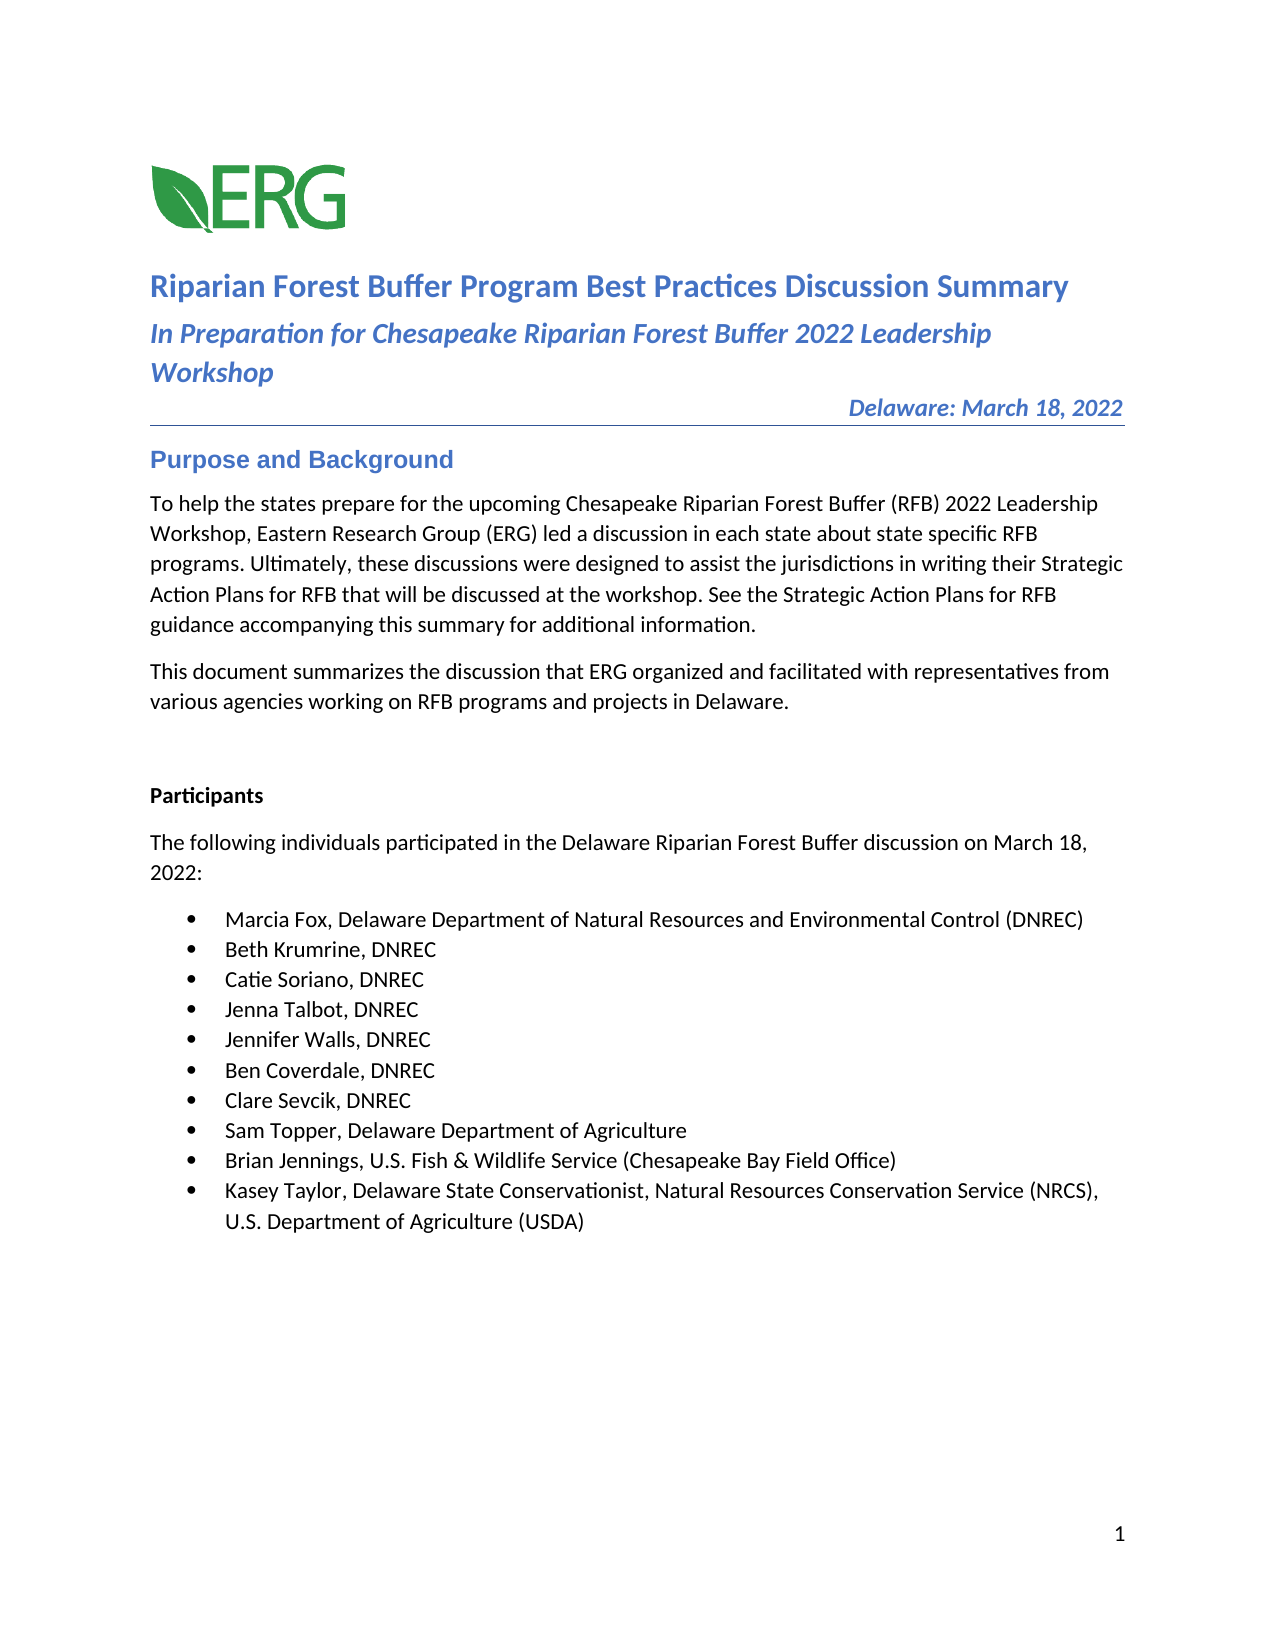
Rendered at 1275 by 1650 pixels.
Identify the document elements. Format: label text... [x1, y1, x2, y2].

list Marcia Fox, Delaware Department of Natural Resources and Environmental Control (DNREC) [187, 905, 1125, 933]
list Beth Krumrine, DNREC [187, 935, 1125, 963]
text Purpose and Background [150, 445, 1125, 474]
list Clare Sevcik, DNREC [187, 1086, 1125, 1114]
list Jennifer Walls, DNREC [187, 1026, 1125, 1054]
text In Preparation for Chesapeake Riparian Forest Buffer 2022 Leadership Workshop [150, 316, 1125, 389]
text This document summarizes the discussion that ERG organized and facilitated with representatives from various agencies working on RFB programs and projects in Delaware. [150, 657, 1125, 715]
text To help the states prepare for the upcoming Chesapeake Riparian Forest Buffer (RFB) 2022 Leadership Workshop, Eastern Research Group (ERG) led a discussion in each state about state specific RFB programs. Ultimately, these discussions were designed to assist the jurisdictions in writing their Strategic Action Plans for RFB that will be discussed at the workshop. See the Strategic Action Plans for RFB guidance accompanying this summary for additional information. [150, 489, 1125, 638]
list Kasey Taylor, Delaware State Conservationist, Natural Resources Conservation Service (NRCS), U.S. Department of Agriculture (USDA) [187, 1177, 1125, 1235]
text The following individuals participated in the Delaware Riparian Forest Buffer discussion on March 18, 2022: [150, 828, 1125, 886]
text Participants [150, 781, 1125, 809]
picture [150, 164, 346, 233]
list Catie Soriano, DNREC [187, 965, 1125, 993]
text Delaware: March 18, 2022 [150, 392, 1125, 425]
list Sam Topper, Delaware Department of Agriculture [187, 1116, 1125, 1144]
list Brian Jennings, U.S. Fish & Wildlife Service (Chesapeake Bay Field Office) [187, 1146, 1125, 1174]
list Jenna Talbot, DNREC [187, 995, 1125, 1023]
text Riparian Forest Buffer Program Best Practices Discussion Summary [150, 265, 1125, 306]
list Ben Coverdale, DNREC [187, 1056, 1125, 1084]
